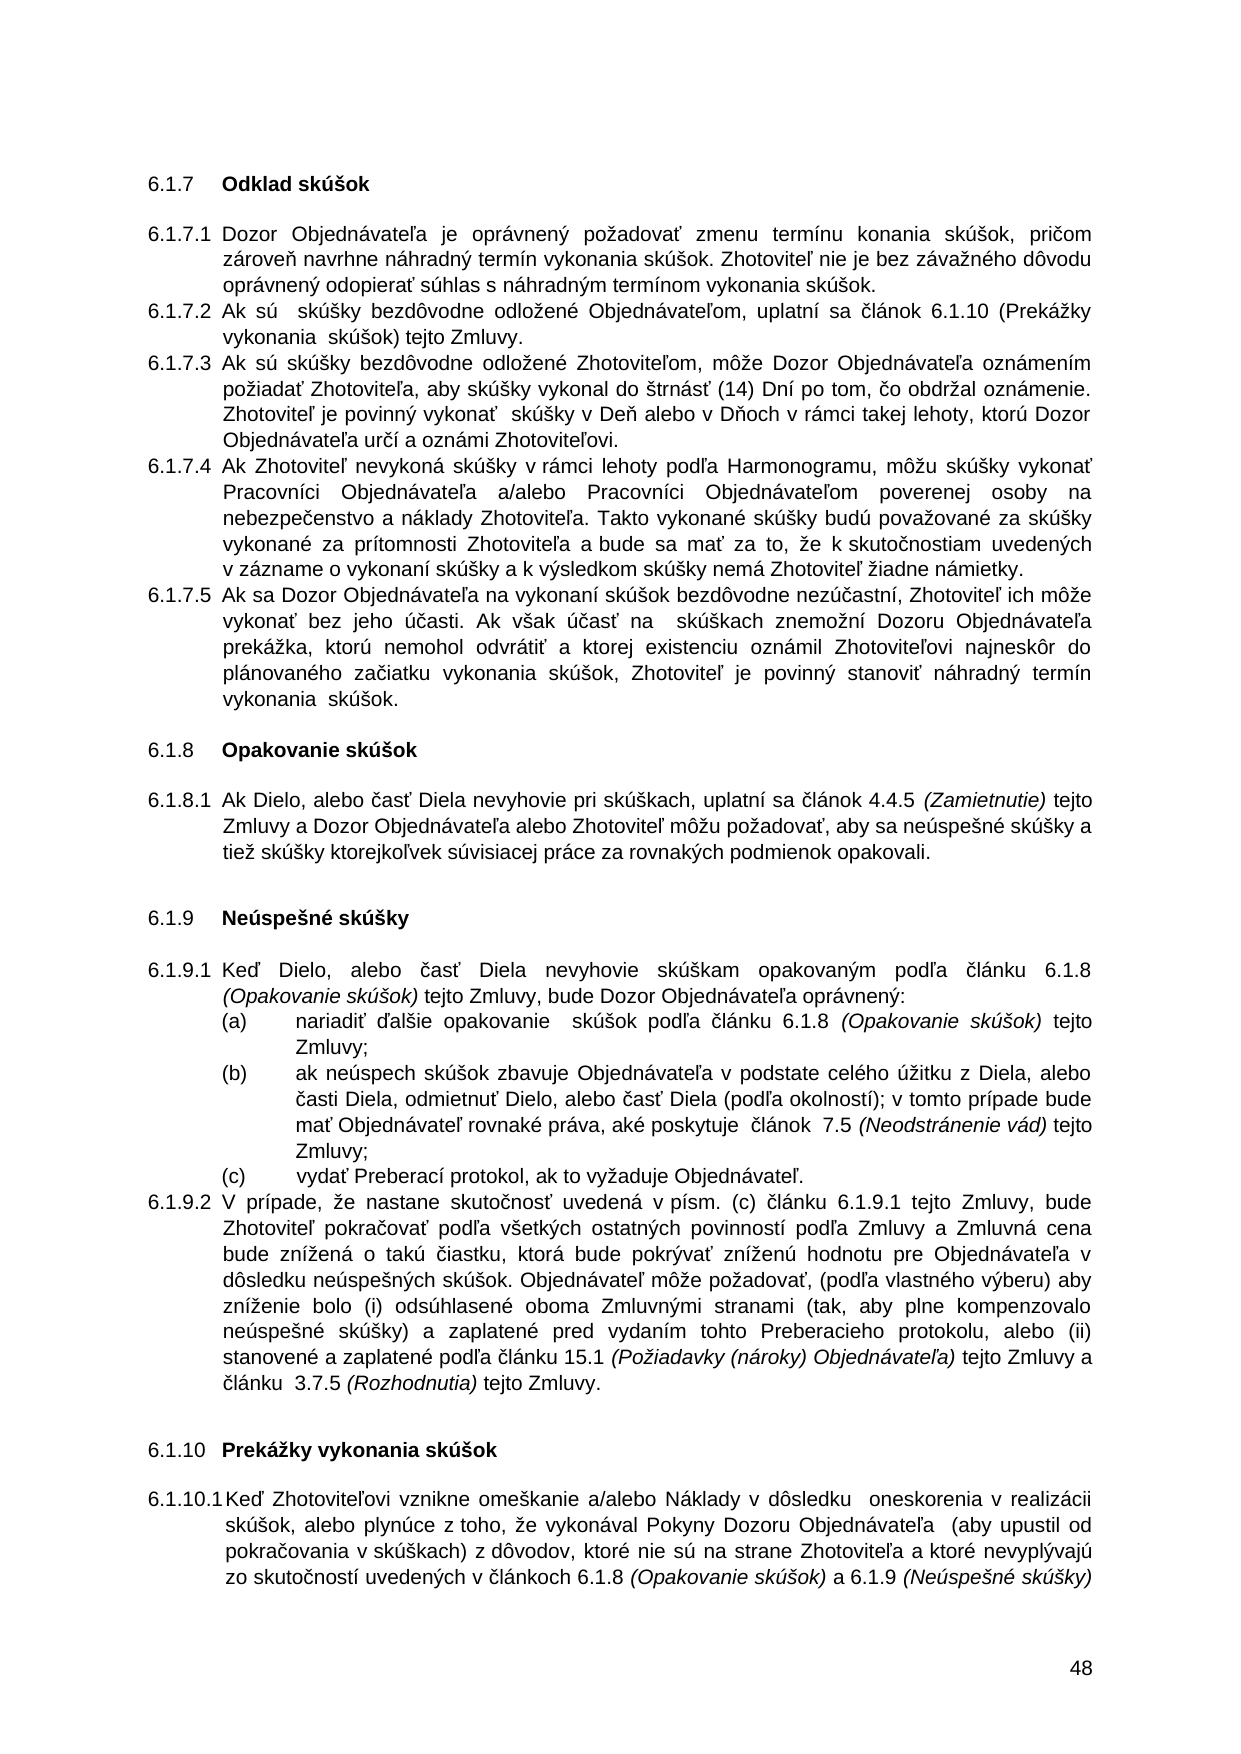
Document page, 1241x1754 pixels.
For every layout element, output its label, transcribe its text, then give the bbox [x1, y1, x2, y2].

list Opakovanie skúšok [148, 738, 1092, 762]
list Ak sa Dozor Objednávateľa na vykonaní skúšok bezdôvodne nezúčastní, Zhotoviteľ ich môže vykonať bez jeho účasti. Ak však účasť na skúškach znemožní Dozoru Objednávateľa prekážka, ktorú nemohol odvrátiť a ktorej existenciu oznámil Zhotoviteľovi najneskôr do plánovaného začiatku vykonania skúšok, Zhotoviteľ je povinný stanoviť náhradný termín vykonania skúšok. [148, 583, 1092, 710]
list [148, 1487, 1092, 1589]
list Odklad skúšok [148, 172, 1092, 196]
list Ak Zhotoviteľ nevykoná skúšky v rámci lehoty podľa Harmonogramu, môžu skúšky vykonať Pracovníci Objednávateľa a/alebo Pracovníci Objednávateľom poverenej osoby na nebezpečenstvo a náklady Zhotoviteľa. Takto vykonané skúšky budú považované za skúšky vykonané za prítomnosti Zhotoviteľa a bude sa mať za to, že k skutočnostiam uvedených v zázname o vykonaní skúšky a k výsledkom skúšky nemá Zhotoviteľ žiadne námietky. [148, 454, 1092, 581]
list ak neúspech skúšok zbavuje Objednávateľa v podstate celého úžitku z Diela, alebo časti Diela, odmietnuť Dielo, alebo časť Diela (podľa okolností); v tomto prípade bude mať Objednávateľ rovnaké práva, aké poskytuje článok 7.5 (Neodstránenie vád) tejto Zmluvy; [222, 1061, 1092, 1162]
list Ak sú skúšky bezdôvodne odložené Zhotoviteľom, môže Dozor Objednávateľa oznámením požiadať Zhotoviteľa, aby skúšky vykonal do štrnásť (14) Dní po tom, čo obdržal oznámenie. Zhotoviteľ je povinný vykonať skúšky v Deň alebo v Dňoch v rámci takej lehoty, ktorú Dozor Objednávateľa určí a oznámi Zhotoviteľovi. [148, 351, 1092, 452]
list Keď Dielo, alebo časť Diela nevyhovie skúškam opakovaným podľa článku 6.1.8 (Opakovanie skúšok) tejto Zmluvy, bude Dozor Objednávateľa oprávnený: [148, 958, 1092, 1007]
list Ak sú skúšky bezdôvodne odložené Objednávateľom, uplatní sa článok 6.1.10 (Prekážky vykonania skúšok) tejto Zmluvy. [148, 299, 1092, 349]
list Prekážky vykonania skúšok [148, 1437, 1092, 1461]
list V prípade, že nastane skutočnosť uvedená v písm. (c) článku 6.1.9.1 tejto Zmluvy, bude Zhotoviteľ pokračovať podľa všetkých ostatných povinností podľa Zmluvy a Zmluvná cena bude znížená o takú čiastku, ktorá bude pokrývať zníženú hodnotu pre Objednávateľa v dôsledku neúspešných skúšok. Objednávateľ môže požadovať, (podľa vlastného výberu) aby zníženie bolo (i) odsúhlasené oboma Zmluvnými stranami (tak, aby plne kompenzovalo neúspešné skúšky) a zaplatené pred vydaním tohto Preberacieho protokolu, alebo (ii) stanovené a zaplatené podľa článku 15.1 (Požiadavky (nároky) Objednávateľa) tejto Zmluvy a článku 3.7.5 (Rozhodnutia) tejto Zmluvy. [148, 1190, 1092, 1395]
list Dozor Objednávateľa je oprávnený požadovať zmenu termínu konania skúšok, pričom zároveň navrhne náhradný termín vykonania skúšok. Zhotoviteľ nie je bez závažného dôvodu oprávnený odopierať súhlas s náhradným termínom vykonania skúšok. [148, 221, 1092, 297]
list Ak Dielo, alebo časť Diela nevyhovie pri skúškach, uplatní sa článok 4.4.5 (Zamietnutie) tejto Zmluvy a Dozor Objednávateľa alebo Zhotoviteľ môžu požadovať, aby sa neúspešné skúšky a tiež skúšky ktorejkoľvek súvisiacej práce za rovnakých podmienok opakovali. [148, 788, 1092, 863]
list nariadiť ďalšie opakovanie skúšok podľa článku 6.1.8 (Opakovanie skúšok) tejto Zmluvy; [221, 1009, 1092, 1059]
list Neúspešné skúšky [148, 906, 1092, 930]
list vydať Preberací protokol, ak to vyžaduje Objednávateľ. [221, 1164, 1092, 1188]
